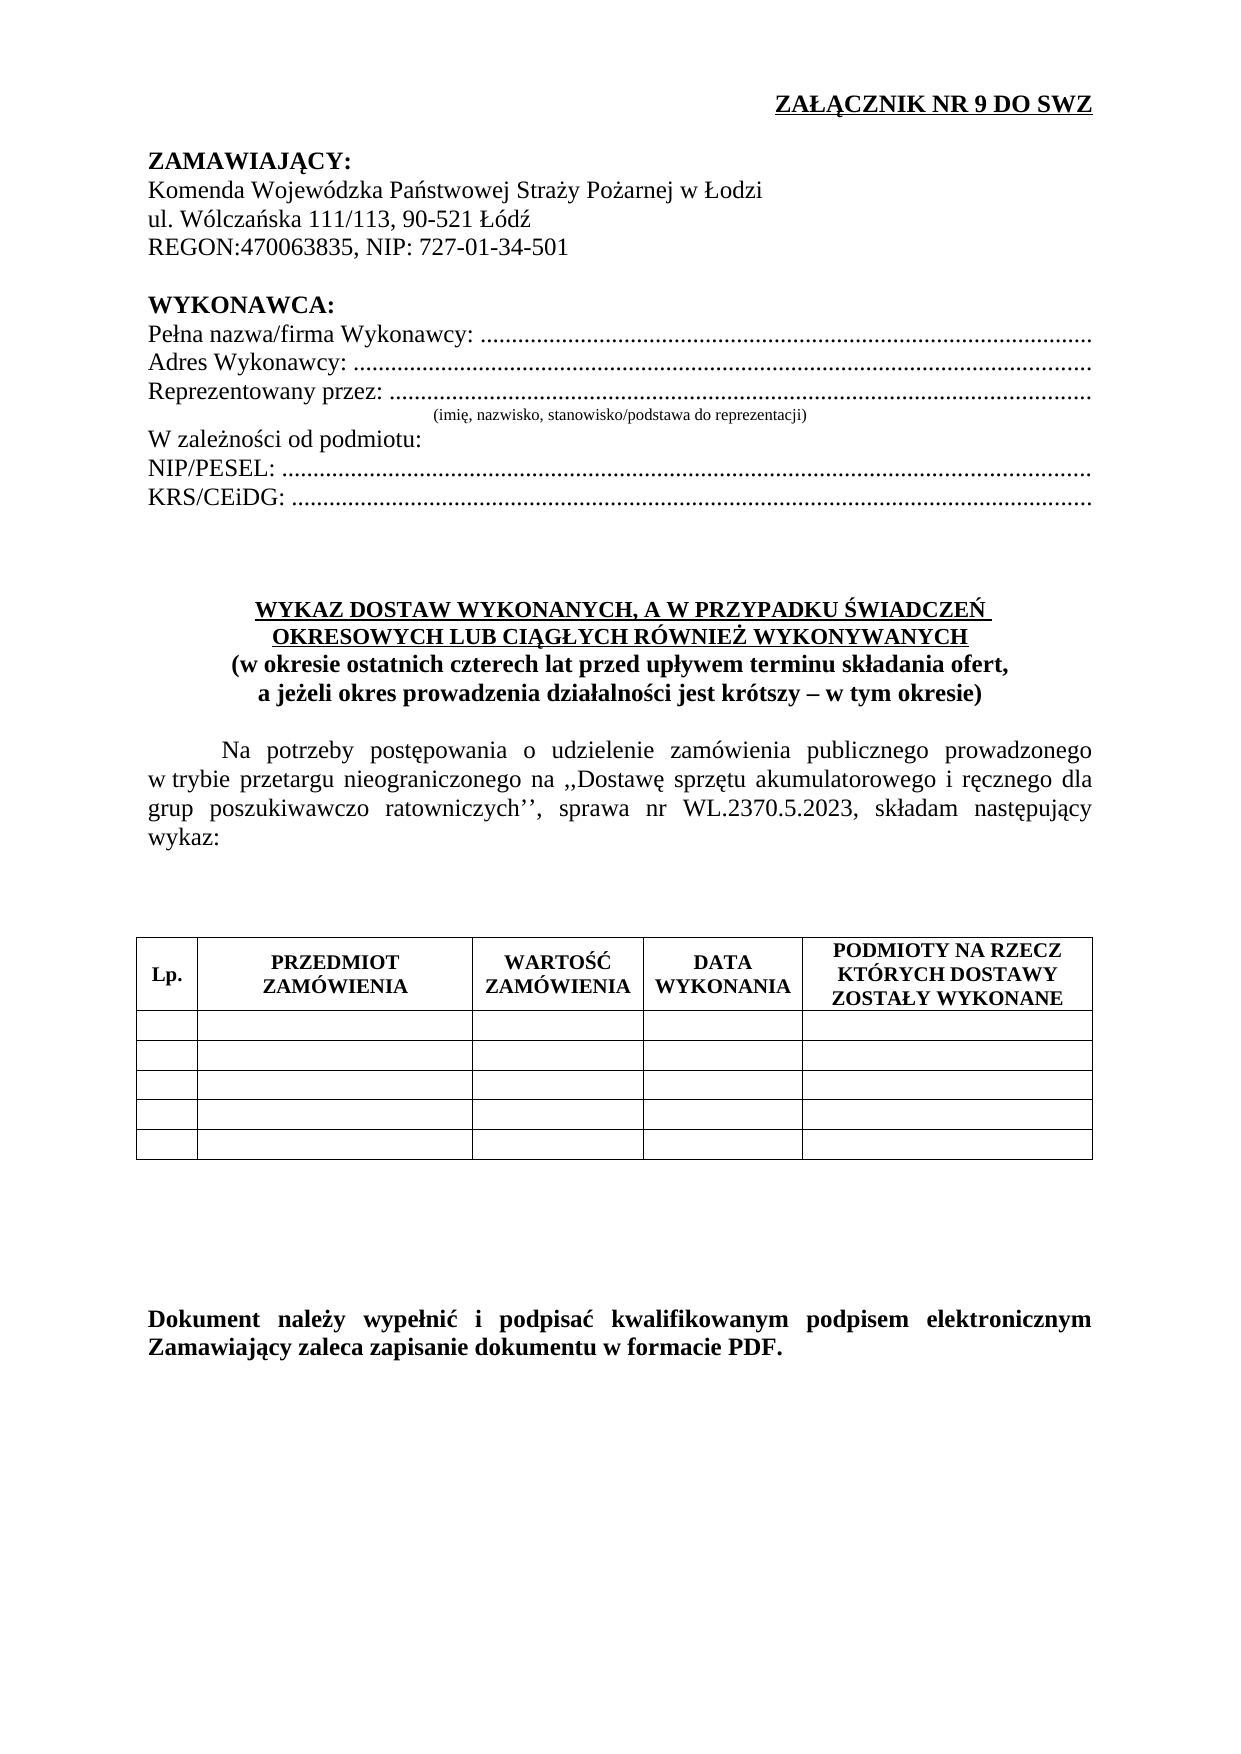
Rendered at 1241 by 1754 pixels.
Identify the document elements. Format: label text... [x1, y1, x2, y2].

text WYKAZ DOSTAW WYKONANYCH, A W PRZYPADKU ŚWIADCZEŃ [148, 597, 1093, 623]
table_header PODMIOTY NA RZECZ KTÓRYCH DOSTAWY ZOSTAŁY WYKONANE [803, 938, 1092, 1010]
text KRS/CEiDG: [148, 482, 1093, 510]
text (imię, nazwisko, stanowisko/podstawa do reprezentacji) [148, 405, 1093, 424]
text NIP/PESEL: [148, 453, 1093, 482]
text WYKONAWCA: [148, 290, 1093, 319]
text a jeżeli okres prowadzenia działalności jest krótszy – w tym okresie) [148, 678, 1093, 707]
text Dokument należy wypełnić i podpisać kwalifikowanym podpisem elektronicznym Zamawiający zaleca zapisanie dokumentu w formacie PDF. [148, 1304, 1093, 1361]
table_cell [198, 1011, 472, 1040]
text ul. Wólczańska 111/113, 90-521 Łódź [148, 204, 1093, 232]
table_cell [644, 1130, 802, 1159]
table_cell [137, 1130, 197, 1159]
table_cell [473, 1071, 643, 1099]
table_cell [198, 1071, 472, 1099]
table_cell [803, 1011, 1092, 1040]
table_cell [473, 1011, 643, 1040]
table_header PRZEDMIOT ZAMÓWIENIA [198, 938, 472, 1010]
text OKRESOWYCH LUB CIĄGŁYCH RÓWNIEŻ WYKONYWANYCH [148, 623, 1093, 649]
table_cell [137, 1041, 197, 1069]
table_cell [644, 1041, 802, 1069]
text Adres Wykonawcy: [148, 347, 1093, 376]
text W zależności od podmiotu: [148, 424, 1093, 453]
table_cell [137, 1011, 197, 1040]
text Reprezentowany przez: [148, 376, 1093, 405]
table_cell [644, 1011, 802, 1040]
text ZAMAWIAJĄCY: [148, 146, 1093, 175]
table_cell [803, 1041, 1092, 1069]
table_cell [137, 1071, 197, 1099]
table_cell [473, 1100, 643, 1129]
table_cell [137, 1100, 197, 1129]
table_cell [644, 1071, 802, 1099]
text Na potrzeby postępowania o udzielenie zamówienia publicznego prowadzonego w trybie przetargu nieograniczonego na ,,Dostawę sprzętu akumulatorowego i ręcznego dla grup poszukiwawczo ratowniczych’’, sprawa nr WL.2370.5.2023, składam następujący wykaz: [148, 736, 1093, 851]
table_header Lp. [137, 938, 197, 1010]
table_cell [803, 1130, 1092, 1159]
table_cell [198, 1130, 472, 1159]
text Pełna nazwa/firma Wykonawcy: [148, 319, 1093, 347]
table_cell [803, 1071, 1092, 1099]
table_header DATA WYKONANIA [644, 938, 802, 1010]
text REGON:470063835, NIP: 727-01-34-501 [148, 232, 1093, 261]
table_cell [644, 1100, 802, 1129]
table_cell [473, 1041, 643, 1069]
text (w okresie ostatnich czterech lat przed upływem terminu składania ofert, [148, 649, 1093, 678]
table_cell [198, 1041, 472, 1069]
table_cell [803, 1100, 1092, 1129]
text Komenda Wojewódzka Państwowej Straży Pożarnej w Łodzi [148, 175, 1093, 204]
table_cell [198, 1100, 472, 1129]
text ZAŁĄCZNIK NR 9 DO SWZ [148, 89, 1093, 117]
table_cell [473, 1130, 643, 1159]
table_header WARTOŚĆ ZAMÓWIENIA [473, 938, 643, 1010]
